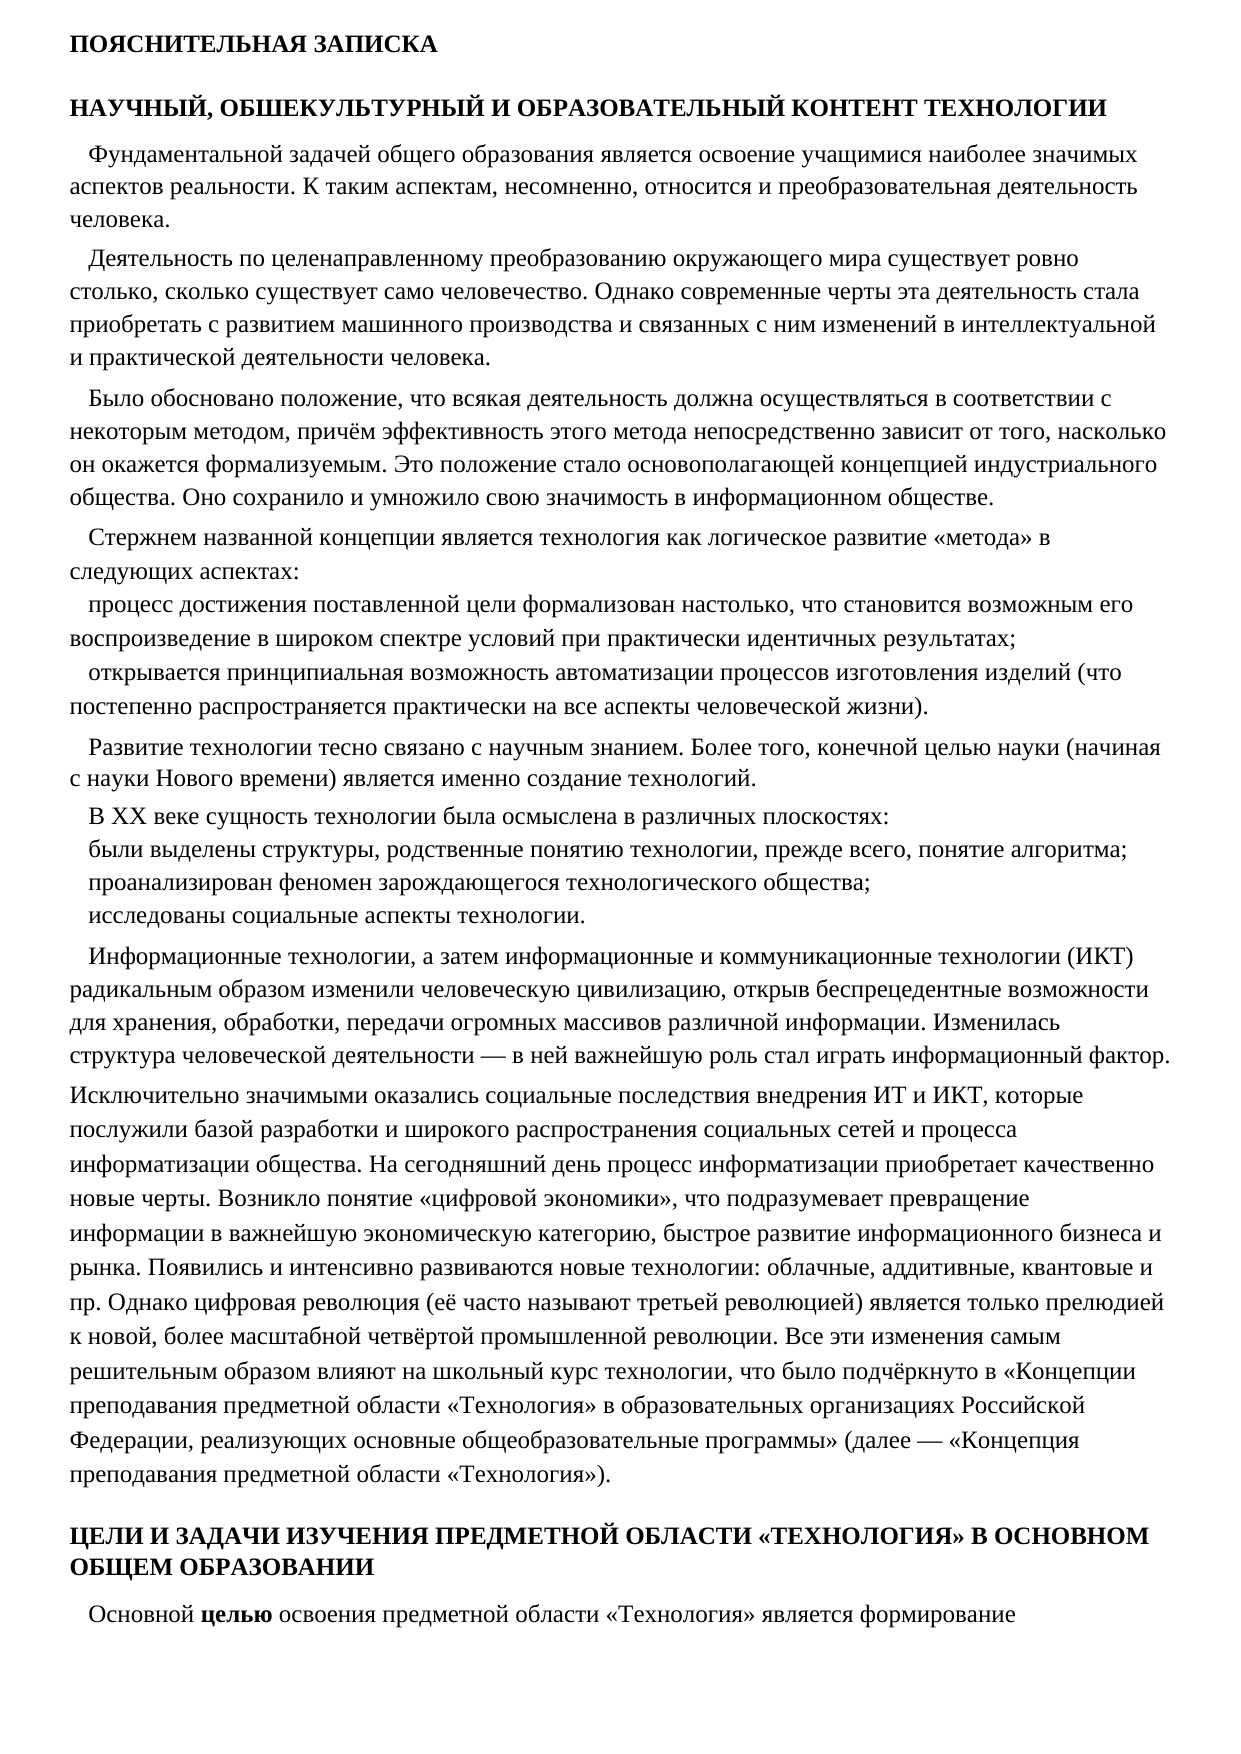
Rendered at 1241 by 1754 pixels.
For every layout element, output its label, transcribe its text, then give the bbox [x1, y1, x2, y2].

text НАУЧНЫЙ, ОБШЕКУЛЬТУРНЫЙ И ОБРАЗОВАТЕЛЬНЫЙ КОНТЕНТ ТЕХНОЛОГИИ [69, 94, 1173, 122]
text Фундаментальной задачей общего образования является освоение учащимися наиболее значимых аспектов реальности. К таким аспектам, несомненно, относится и преобразовательная деятельность человека. [69, 139, 1138, 232]
text Деятельность по целенаправленному преобразованию окружающего мира существует ровно столько, сколько существует само человечество. Однако современные черты эта деятельность стала приобретать с развитием машинного производства и связанных с ним изменений в интеллектуальной и практической деятельности человека. [69, 243, 1158, 371]
text ЦЕЛИ И ЗАДАЧИ ИЗУЧЕНИЯ ПРЕДМЕТНОЙ ОБЛАСТИ «ТЕХНОЛОГИЯ» В ОСНОВНОМ ОБЩЕМ ОБРАЗОВАНИИ [69, 1521, 1158, 1581]
text В ХХ веке сущность технологии была осмыслена в различных плоскостях: были выделены структуры, родственные понятию технологии, прежде всего, понятие алгоритма; проанализирован феномен зарождающегося технологического общества; исследованы социальные аспекты технологии. [88, 801, 1128, 929]
text Исключительно значимыми оказались социальные последствия внедрения ИТ и ИКТ, которые послужили базой разработки и широкого распространения социальных сетей и процесса информатизации общества. На сегодняшний день процесс информатизации приобретает качественно новые черты. Возникло понятие «цифровой экономики», что подразумевает превращение информации в важнейшую экономическую категорию, быстрое развитие информационного бизнеса и рынка. Появились и интенсивно развиваются новые технологии: облачные, аддитивные, квантовые и пр. Однако цифровая революция (её часто называют третьей революцией) является только прелюдией к новой, более масштабной четвёртой промышленной революции. Все эти изменения самым решительным образом влияют на школьный курс технологии, что было подчёркнуто в «Концепции преподавания предметной области «Технология» в образовательных организациях Российской Федерации, реализующих основные общеобразовательные программы» (далее — «Концепция преподавания предметной области «Технология»). [69, 1080, 1173, 1488]
text Стержнем названной концепции является технология как логическое развитие «метода» в следующих аспектах: процесс достижения поставленной цели формализован настолько, что становится возможным его воспроизведение в широком спектре условий при практически идентичных результатах; открывается принципиальная возможность автоматизации процессов изготовления изделий (что постепенно распространяется практически на все аспекты человеческой жизни). [69, 522, 1143, 719]
text Было обосновано положение, что всякая деятельность должна осуществляться в соответствии с некоторым методом, причём эффективность этого метода непосредственно зависит от того, насколько он окажется формализуемым. Это положение стало основополагающей концепцией индустриального общества. Оно сохранило и умножило свою значимость в информационном обществе. [69, 383, 1173, 511]
text Развитие технологии тесно связано с научным знанием. Более того, конечной целью науки (начиная с науки Нового времени) является именно создание технологий. [69, 732, 1173, 792]
text Основной целью освоения предметной области «Технология» является формирование [88, 1601, 1173, 1628]
text ПОЯСНИТЕЛЬНАЯ ЗАПИСКА [69, 31, 1173, 58]
text Информационные технологии, а затем информационные и коммуникационные технологии (ИКТ) радикальным образом изменили человеческую цивилизацию, открыв беспрецедентные возможности для хранения, обработки, передачи огромных массивов различной информации. Изменилась структура человеческой деятельности — в ней важнейшую роль стал играть информационный фактор. [69, 941, 1173, 1068]
